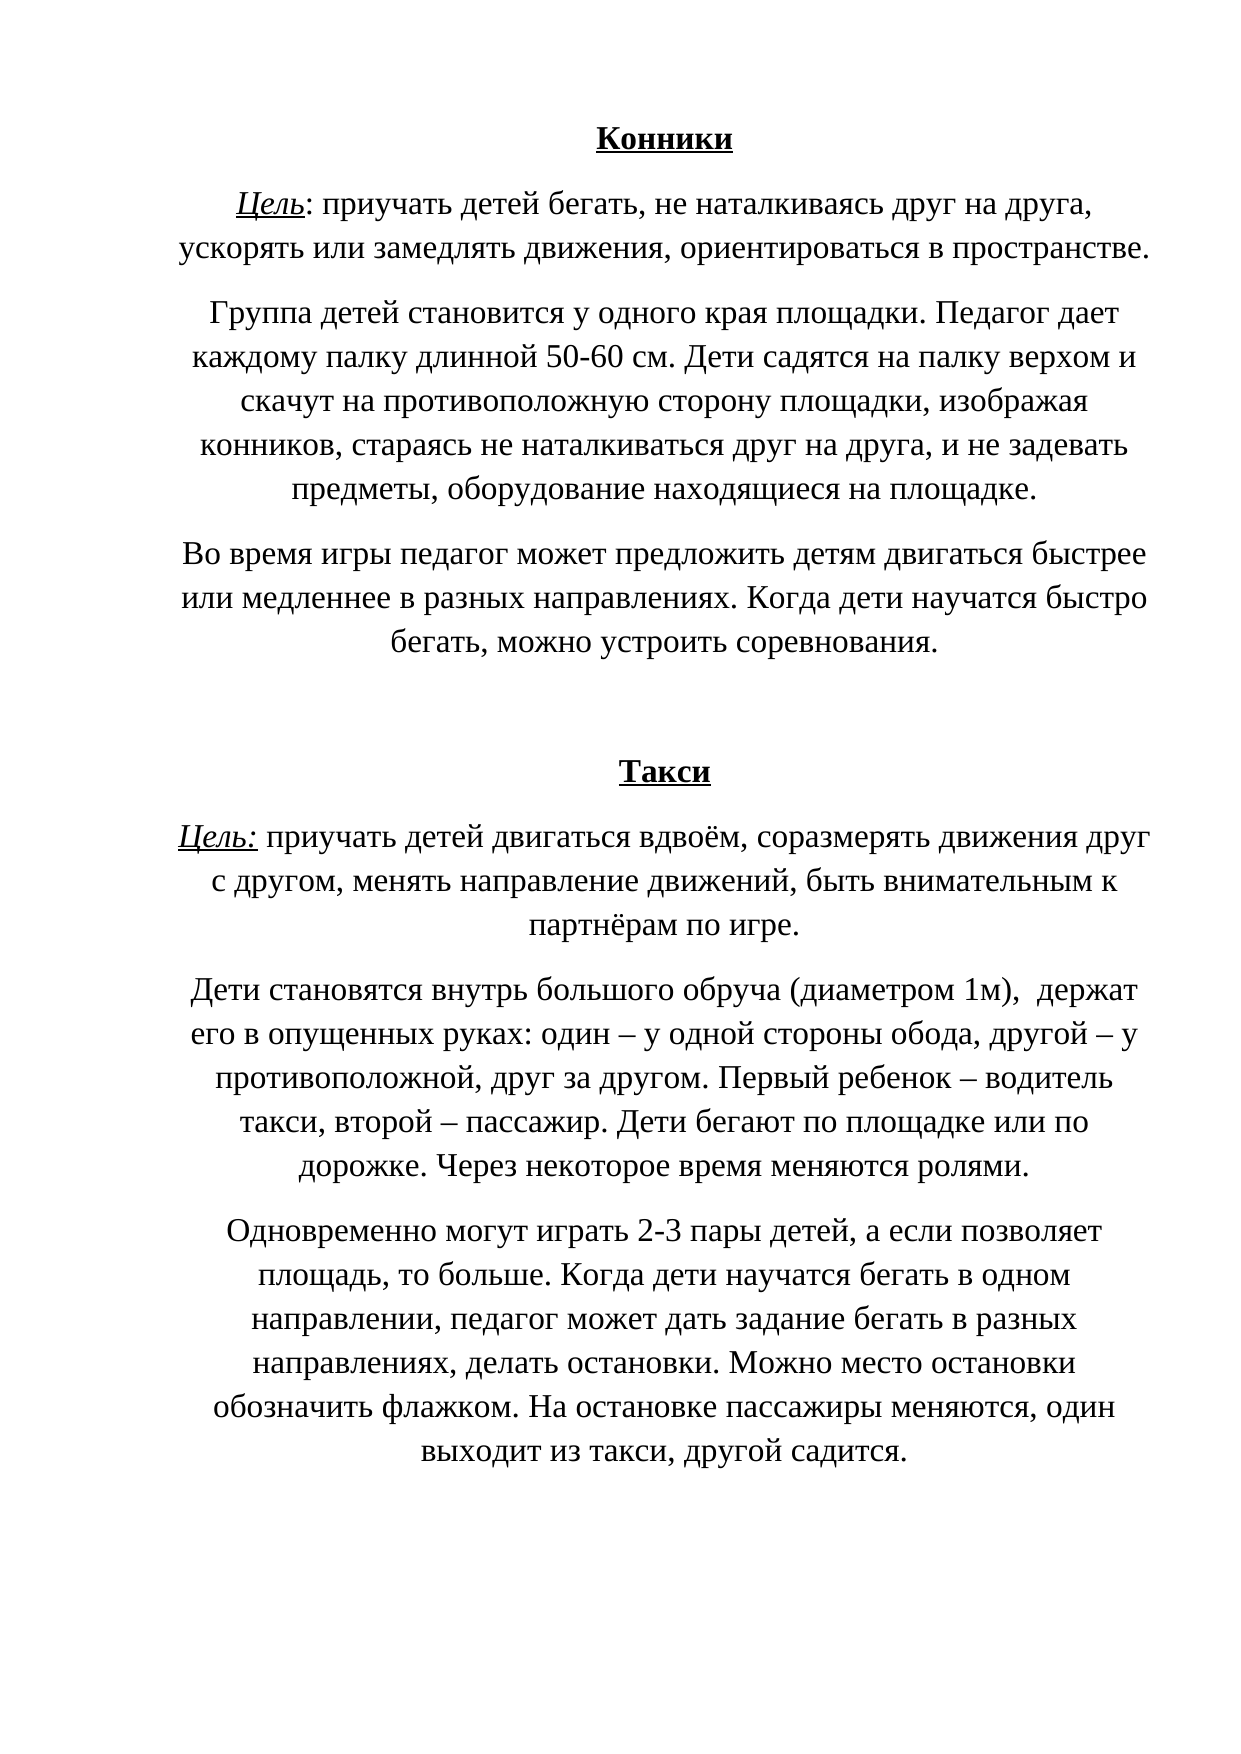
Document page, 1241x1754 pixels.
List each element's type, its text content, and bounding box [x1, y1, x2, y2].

text Группа детей становится у одного края площадки. Педагог дает каждому палку длинной 50-60 см. Дети садятся на палку верхом и скачут на противоположную сторону площадки, изображая конников, стараясь не наталкиваться друг на друга, и не задевать предметы, оборудование находящиеся на площадке. [177, 292, 1152, 507]
text Цель: приучать детей двигаться вдвоём, соразмерять движения друг с другом, менять направление движений, быть внимательным к партнёрам по игре. [177, 816, 1152, 942]
text Конники [177, 118, 1152, 156]
text Дети становятся внутрь большого обруча (диаметром 1м), держат его в опущенных руках: один – у одной стороны обода, другой – у противоположной, друг за другом. Первый ребенок – водитель такси, второй – пассажир. Дети бегают по площадке или по дорожке. Через некоторое время меняются ролями. [177, 969, 1152, 1183]
text Такси [177, 751, 1152, 789]
text Во время игры педагог может предложить детям двигаться быстрее или медленнее в разных направлениях. Когда дети научатся быстро бегать, можно устроить соревнования. [177, 533, 1152, 659]
text Одновременно могут играть 2-3 пары детей, а если позволяет площадь, то больше. Когда дети научатся бегать в одном направлении, педагог может дать задание бегать в разных направлениях, делать остановки. Можно место остановки обозначить флажком. На остановке пассажиры меняются, один выходит из такси, другой садится. [177, 1210, 1152, 1469]
text Цель: приучать детей бегать, не наталкиваясь друг на друга, ускорять или замедлять движения, ориентироваться в пространстве. [177, 183, 1152, 265]
